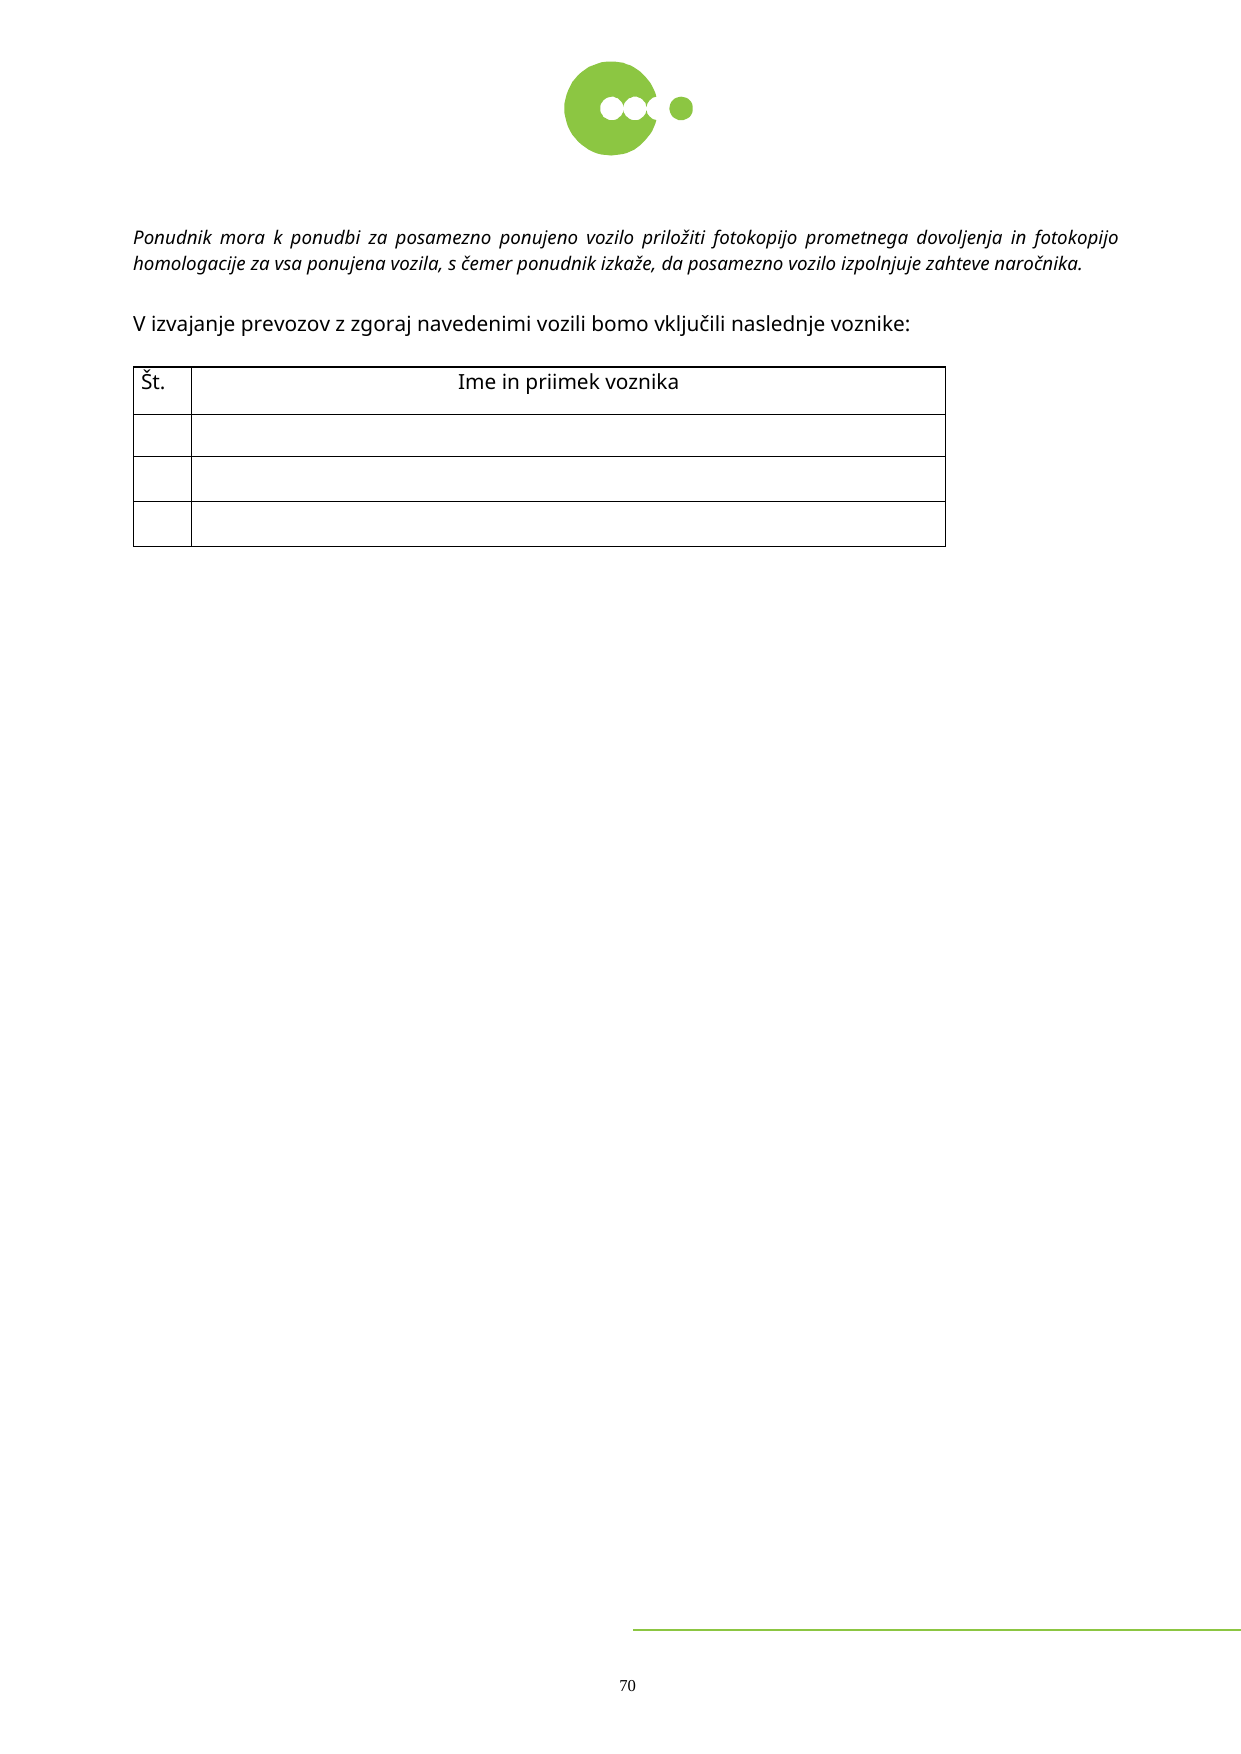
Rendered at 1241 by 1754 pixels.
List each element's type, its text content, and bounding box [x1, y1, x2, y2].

table_header Ime in priimek voznika [192, 368, 945, 413]
table_header Št. [134, 368, 191, 413]
table_cell [134, 415, 191, 456]
table_cell [192, 457, 945, 501]
table_cell [192, 502, 945, 546]
table_cell [192, 415, 945, 456]
table_cell [134, 502, 191, 546]
table_cell [134, 457, 191, 501]
text Ponudnik mora k ponudbi za posamezno ponujeno vozilo priložiti fotokopijo prometnega dovoljenja in fotokopijo homologacije za vsa ponujena vozila, s čemer ponudnik izkaže, da posamezno vozilo izpolnjuje zahteve naročnika. [133, 225, 1122, 276]
text V izvajanje prevozov z zgoraj navedenimi vozili bomo vključili naslednje voznike: [133, 309, 1122, 338]
